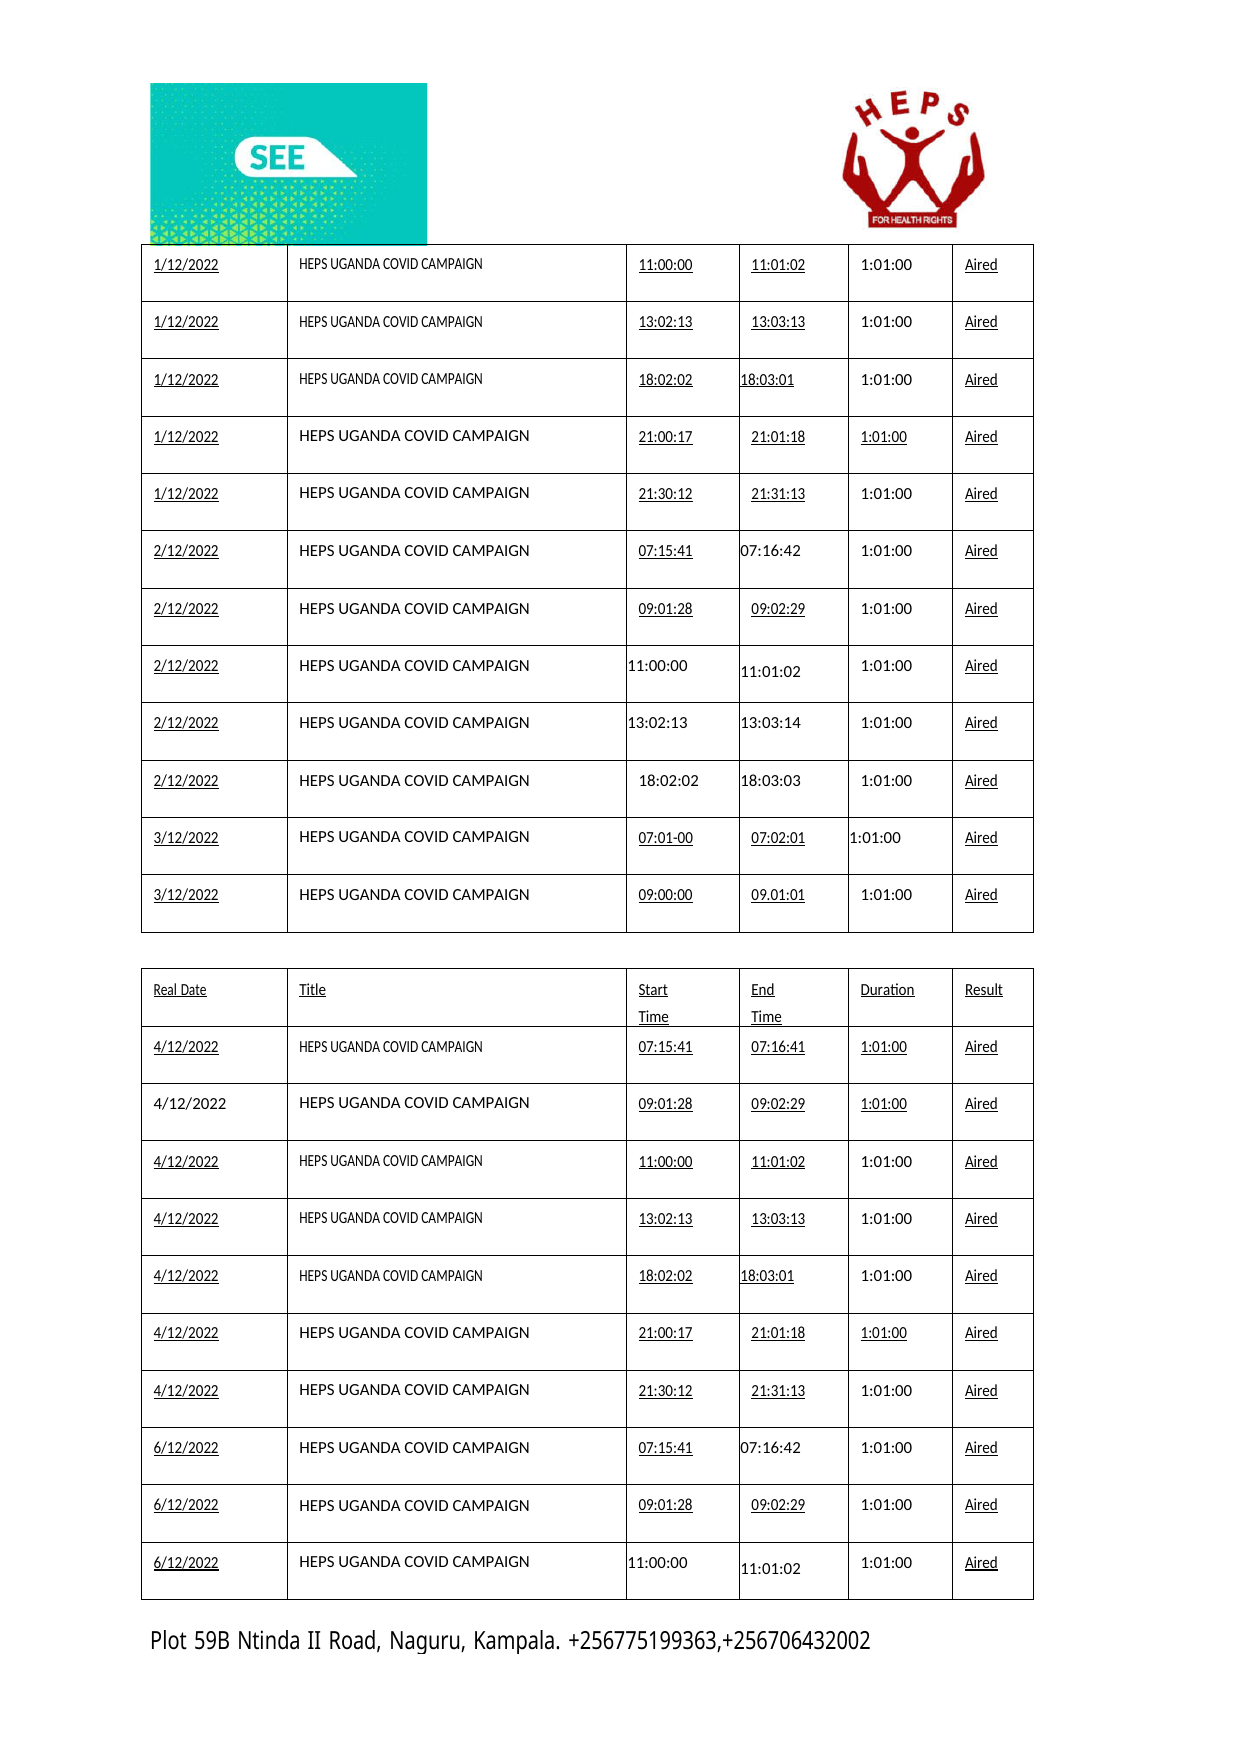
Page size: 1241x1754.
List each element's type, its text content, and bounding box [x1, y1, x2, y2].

table_cell 1:01:00 [849, 1543, 952, 1599]
table_header Duration [849, 969, 952, 1026]
table_cell HEPS UGANDA COVID CAMPAIGN [288, 417, 626, 473]
table_cell 2/12/2022 [142, 646, 287, 702]
table_cell HEPS UGANDA COVID CAMPAIGN [288, 646, 626, 702]
table_cell 18:02:02 [627, 1256, 739, 1312]
table_cell Aired [953, 1543, 1033, 1599]
table_cell HEPS UGANDA COVID CAMPAIGN [288, 1428, 626, 1484]
table_cell Aired [953, 474, 1033, 530]
picture [827, 73, 1000, 244]
table_cell 1:01:00 [849, 1371, 952, 1427]
table_cell Aired [953, 875, 1033, 932]
table_cell 6/12/2022 [142, 1485, 287, 1542]
table_header Result [953, 969, 1033, 1026]
table_cell 07:16:42 [740, 1428, 848, 1484]
table_cell 09:01:28 [627, 589, 739, 645]
table_cell 1:01:00 [849, 245, 952, 301]
table_cell HEPS UGANDA COVID CAMPAIGN [288, 302, 626, 358]
table_cell Aired [953, 417, 1033, 473]
table_cell 21:31:13 [740, 1371, 848, 1427]
table_cell 1:01:00 [849, 761, 952, 817]
table_cell 21:00:17 [627, 417, 739, 473]
table_cell 13:02:13 [627, 302, 739, 358]
table_cell Aired [953, 531, 1033, 587]
table_cell 21:01:18 [740, 1314, 848, 1369]
table_cell 1:01:00 [849, 589, 952, 645]
table_cell Aired [953, 1199, 1033, 1255]
table_cell 1:01:00 [849, 359, 952, 416]
table_cell Aired [953, 302, 1033, 358]
table_cell HEPS UGANDA COVID CAMPAIGN [288, 1485, 626, 1542]
table_cell 21:30:12 [627, 1371, 739, 1427]
table_header Title [288, 969, 626, 1026]
table_cell 1:01:00 [849, 1027, 952, 1083]
table_cell 1:01:00 [849, 1485, 952, 1542]
table_cell 1:01:00 [849, 1314, 952, 1369]
table_cell 1:01:00 [849, 417, 952, 473]
table_cell 11:01:02 [740, 646, 848, 702]
table_cell 13:02:13 [627, 1199, 739, 1255]
table_cell 1/12/2022 [142, 245, 287, 301]
table_cell 09:02:29 [740, 589, 848, 645]
table_cell 09:01:28 [627, 1485, 739, 1542]
table_cell 1:01:00 [849, 646, 952, 702]
table_cell 18:03:01 [740, 359, 848, 416]
table_cell 4/12/2022 [142, 1314, 287, 1369]
table_cell 09:02:29 [740, 1485, 848, 1542]
table_cell 18:02:02 [627, 761, 739, 817]
table_cell 07:16:42 [740, 531, 848, 587]
table_cell HEPS UGANDA COVID CAMPAIGN [288, 245, 626, 301]
table_cell 1/12/2022 [142, 359, 287, 416]
table_cell 11:00:00 [627, 245, 739, 301]
table_cell 3/12/2022 [142, 818, 287, 874]
table_cell 1:01:00 [849, 1256, 952, 1312]
table_cell 09:01:28 [627, 1084, 739, 1140]
table_cell 1:01:00 [849, 1428, 952, 1484]
table_cell 18:03:01 [740, 1256, 848, 1312]
table_cell Aired [953, 1027, 1033, 1083]
table_cell 2/12/2022 [142, 761, 287, 817]
table_cell 09:02:29 [740, 1084, 848, 1140]
table_cell Aired [953, 1485, 1033, 1542]
table_cell Aired [953, 818, 1033, 874]
table_cell HEPS UGANDA COVID CAMPAIGN [288, 1256, 626, 1312]
table_cell 4/12/2022 [142, 1027, 287, 1083]
table_cell Aired [953, 1314, 1033, 1369]
table_cell 07:02:01 [740, 818, 848, 874]
table_cell 4/12/2022 [142, 1084, 287, 1140]
table_header Real Date [142, 969, 287, 1026]
table_cell 07:01-00 [627, 818, 739, 874]
table_cell 1/12/2022 [142, 474, 287, 530]
table_cell Aired [953, 1256, 1033, 1312]
table_cell 07:15:41 [627, 1428, 739, 1484]
table_cell Aired [953, 703, 1033, 759]
table_cell 07:15:41 [627, 531, 739, 587]
table_cell 13:03:13 [740, 302, 848, 358]
table_cell Aired [953, 359, 1033, 416]
table_cell 2/12/2022 [142, 531, 287, 587]
table_cell 4/12/2022 [142, 1371, 287, 1427]
table_cell HEPS UGANDA COVID CAMPAIGN [288, 1199, 626, 1255]
table_cell 1:01:00 [849, 1084, 952, 1140]
table_cell 21:30:12 [627, 474, 739, 530]
table_cell HEPS UGANDA COVID CAMPAIGN [288, 1027, 626, 1083]
table_cell HEPS UGANDA COVID CAMPAIGN [288, 875, 626, 932]
table_cell 21:31:13 [740, 474, 848, 530]
table_cell 11:01:02 [740, 1141, 848, 1198]
table_cell HEPS UGANDA COVID CAMPAIGN [288, 359, 626, 416]
picture [150, 83, 428, 244]
table_cell 13:03:13 [740, 1199, 848, 1255]
table_cell 11:01:02 [740, 245, 848, 301]
table_cell 13:03:14 [740, 703, 848, 759]
table_cell HEPS UGANDA COVID CAMPAIGN [288, 1371, 626, 1427]
table_cell 21:00:17 [627, 1314, 739, 1369]
table_cell Aired [953, 245, 1033, 301]
table_cell 1:01:00 [849, 302, 952, 358]
table_cell 18:02:02 [627, 359, 739, 416]
table_cell Aired [953, 646, 1033, 702]
table_cell HEPS UGANDA COVID CAMPAIGN [288, 531, 626, 587]
table_cell HEPS UGANDA COVID CAMPAIGN [288, 703, 626, 759]
table_cell HEPS UGANDA COVID CAMPAIGN [288, 818, 626, 874]
table_cell HEPS UGANDA COVID CAMPAIGN [288, 1141, 626, 1198]
table_cell 2/12/2022 [142, 589, 287, 645]
table_cell HEPS UGANDA COVID CAMPAIGN [288, 474, 626, 530]
table_cell Aired [953, 1428, 1033, 1484]
table_cell 1/12/2022 [142, 302, 287, 358]
table_cell 09.01:01 [740, 875, 848, 932]
table_cell 1:01:00 [849, 875, 952, 932]
table_cell 11:01:02 [740, 1543, 848, 1599]
table_cell 1:01:00 [849, 703, 952, 759]
table_cell Aired [953, 1371, 1033, 1427]
table_cell 11:00:00 [627, 1141, 739, 1198]
table_cell 4/12/2022 [142, 1199, 287, 1255]
table_cell HEPS UGANDA COVID CAMPAIGN [288, 1543, 626, 1599]
table_cell HEPS UGANDA COVID CAMPAIGN [288, 761, 626, 817]
table_cell 1:01:00 [849, 818, 952, 874]
table_cell 6/12/2022 [142, 1428, 287, 1484]
table_header End Time [740, 969, 848, 1026]
table_cell HEPS UGANDA COVID CAMPAIGN [288, 589, 626, 645]
table_cell 21:01:18 [740, 417, 848, 473]
table_cell Aired [953, 589, 1033, 645]
table_cell 1/12/2022 [142, 417, 287, 473]
table_cell Aired [953, 761, 1033, 817]
table_cell 07:16:41 [740, 1027, 848, 1083]
table_cell 4/12/2022 [142, 1141, 287, 1198]
table_cell 1:01:00 [849, 474, 952, 530]
table_cell 13:02:13 [627, 703, 739, 759]
table_cell 11:00:00 [627, 1543, 739, 1599]
table_cell 09:00:00 [627, 875, 739, 932]
table_header Start Time [627, 969, 739, 1026]
table_cell 2/12/2022 [142, 703, 287, 759]
table_cell 4/12/2022 [142, 1256, 287, 1312]
table_cell Aired [953, 1141, 1033, 1198]
table_cell 1:01:00 [849, 531, 952, 587]
table_cell 1:01:00 [849, 1199, 952, 1255]
table_cell HEPS UGANDA COVID CAMPAIGN [288, 1314, 626, 1369]
table_cell 11:00:00 [627, 646, 739, 702]
table_cell HEPS UGANDA COVID CAMPAIGN [288, 1084, 626, 1140]
table_cell 3/12/2022 [142, 875, 287, 932]
table_cell 07:15:41 [627, 1027, 739, 1083]
table_cell 1:01:00 [849, 1141, 952, 1198]
table_cell Aired [953, 1084, 1033, 1140]
table_cell 18:03:03 [740, 761, 848, 817]
table_cell 6/12/2022 [142, 1543, 287, 1599]
